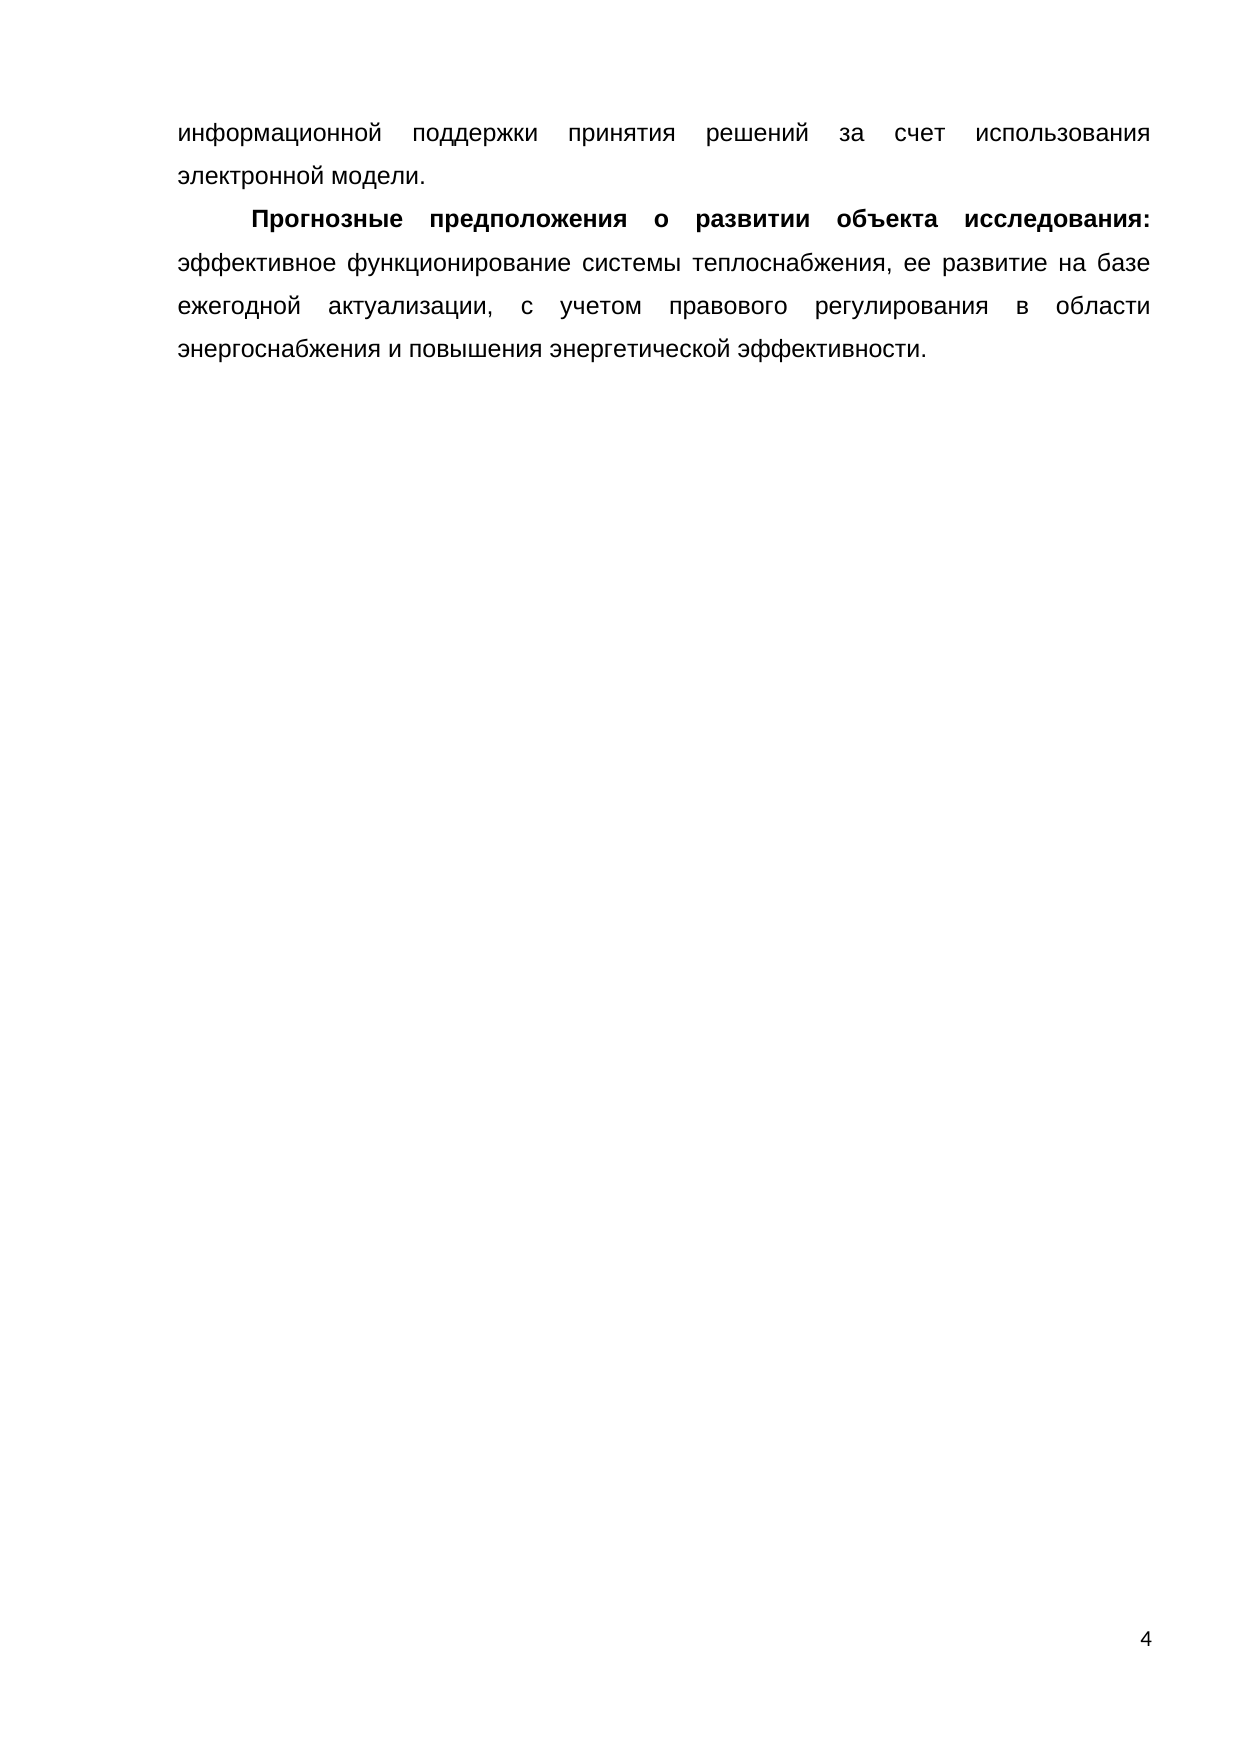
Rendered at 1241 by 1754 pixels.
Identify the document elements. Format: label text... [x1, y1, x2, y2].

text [177, 118, 1152, 190]
text Прогнозные предположения о развитии объекта исследования: эффективное функционирование системы теплоснабжения, ее развитие на базе ежегодной актуализации, с учетом правового регулирования в области энергоснабжения и повышения энергетической эффективности. [177, 204, 1152, 362]
